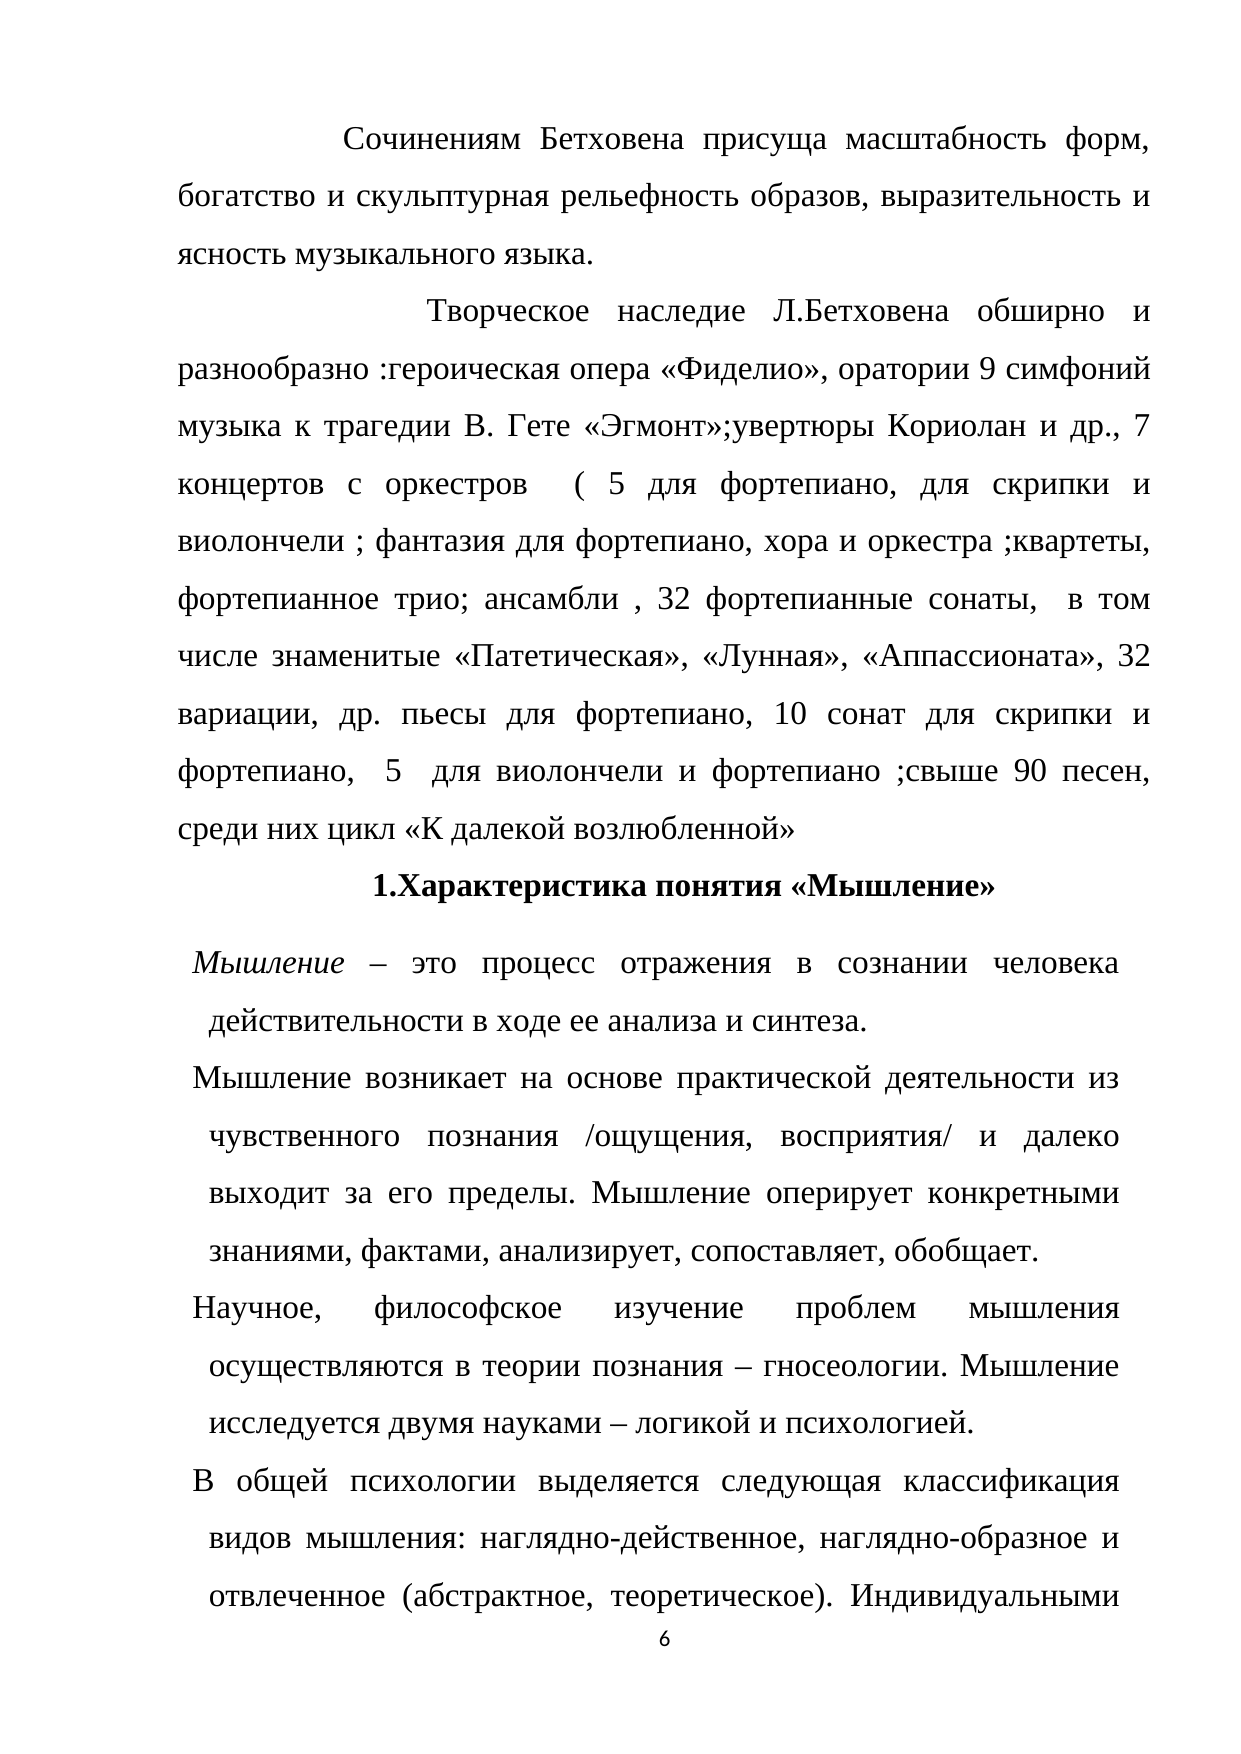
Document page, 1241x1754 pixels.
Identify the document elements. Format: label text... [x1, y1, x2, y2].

text Сочинениям Бетховена присуща масштабность форм, богатство и скульптурная рельефность образов, выразительность и ясность музыкального языка. [177, 118, 1152, 271]
text Мышление возникает на основе практической деятельности из чувственного познания /ощущения, восприятия/ и далеко выходит за его пределы. Мышление оперирует конкретными знаниями, фактами, анализирует, сопоставляет, обобщает. [192, 1057, 1120, 1268]
text Научное, философское изучение проблем мышления осуществляются в теории познания – гносеологии. Мышление исследуется двумя науками – логикой и психологией. [192, 1287, 1120, 1441]
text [192, 1460, 1120, 1613]
text Мышление – это процесс отражения в сознании человека действительности в ходе ее анализа и синтеза. [192, 942, 1120, 1038]
text 1.Характеристика понятия «Мышление» [208, 866, 1120, 904]
text Творческое наследие Л.Бетховена обширно и разнообразно :героическая опера «Фиделио», оратории 9 симфоний музыка к трагедии В. Гете «Эгмонт»;увертюры Кориолан и др., 7 концертов с оркестров ( 5 для фортепиано, для скрипки и виолончели ; фантазия для фортепиано, хора и оркестра ;квартеты, фортепианное трио; ансамбли , 32 фортепианные сонаты, в том числе знаменитые «Патетическая», «Лунная», «Аппассионата», 32 вариации, др. пьесы для фортепиано, 10 сонат для скрипки и фортепиано, 5 для виолончели и фортепиано ;свыше 90 песен, среди них цикл «К далекой возлюбленной» [177, 291, 1152, 846]
